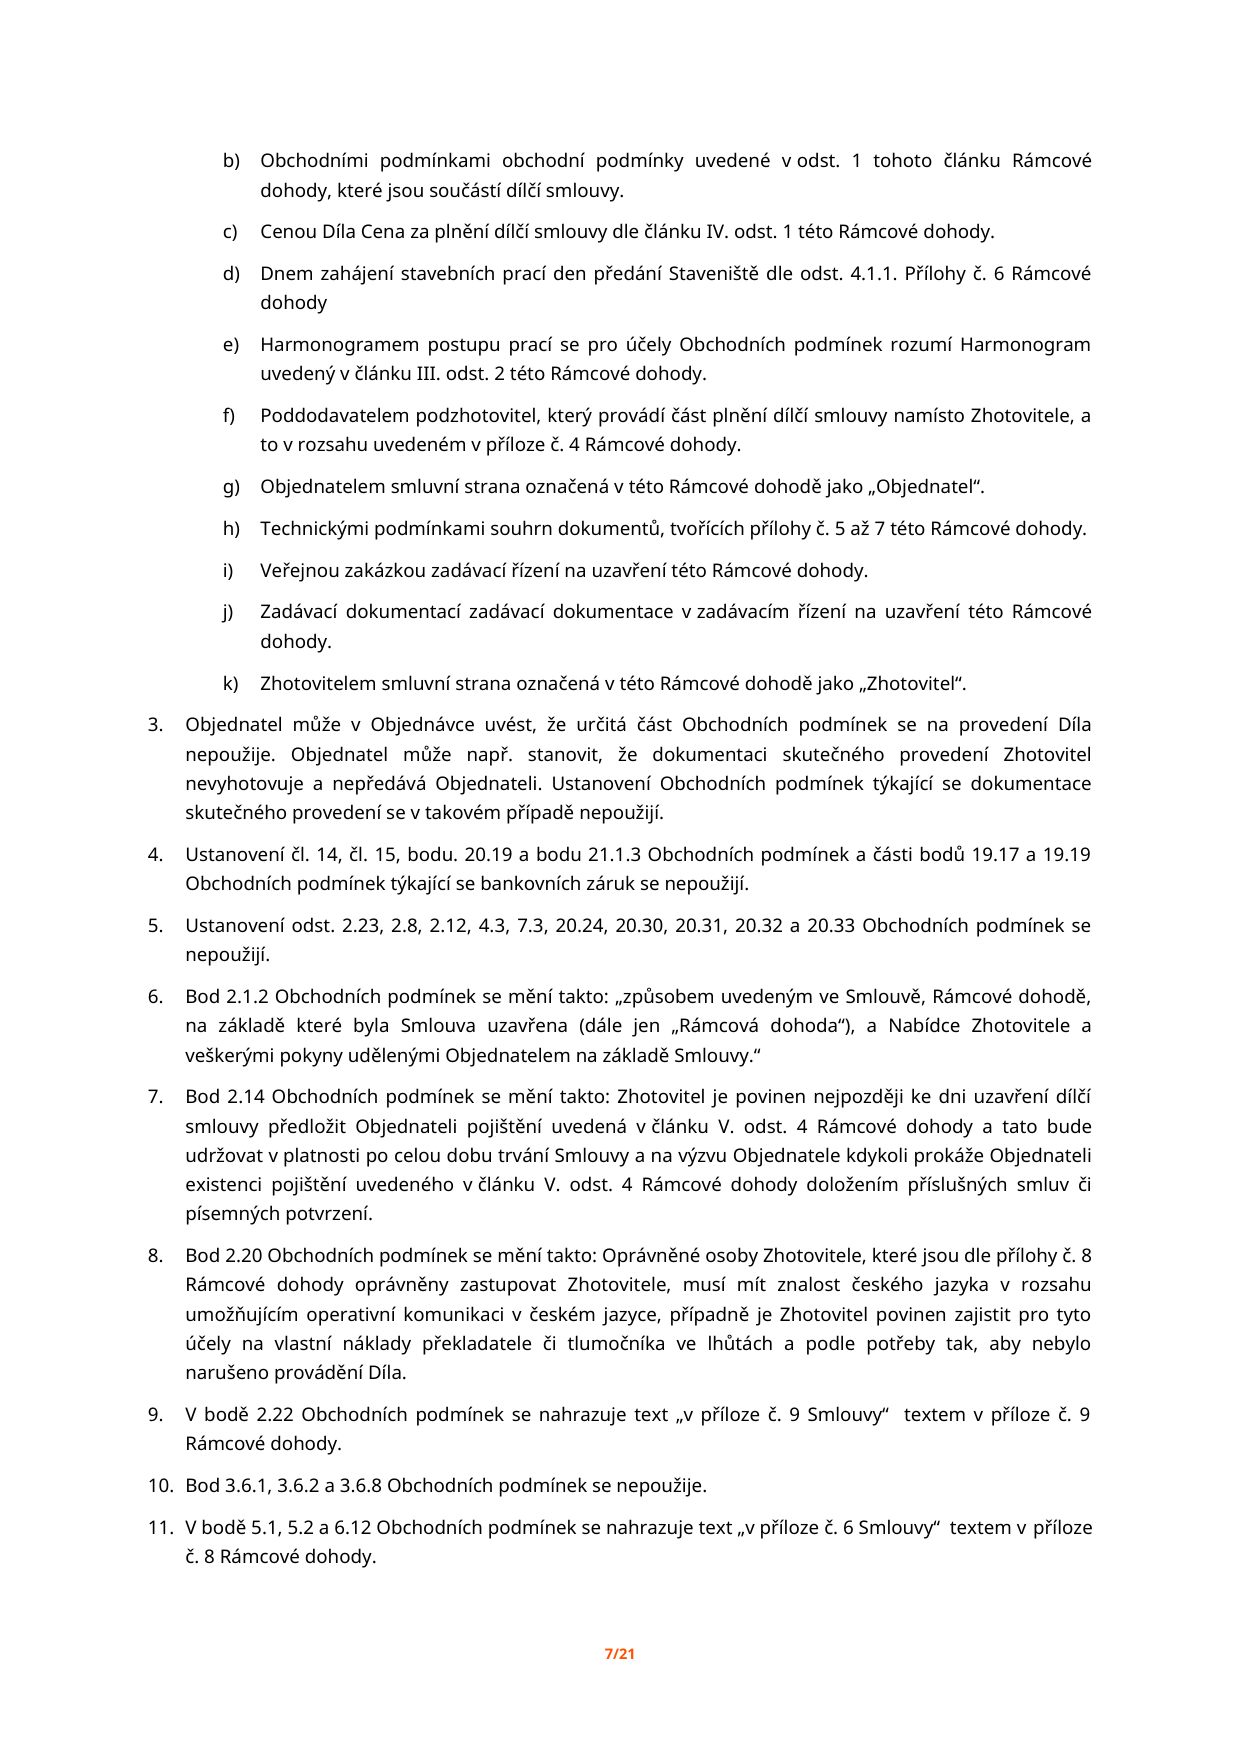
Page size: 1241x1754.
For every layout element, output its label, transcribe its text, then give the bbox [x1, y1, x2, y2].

list Obchodními podmínkami obchodní podmínky uvedené v odst. 1 tohoto článku Rámcové dohody, které jsou součástí dílčí smlouvy. [223, 148, 1093, 202]
list Ustanovení odst. 2.23, 2.8, 2.12, 4.3, 7.3, 20.24, 20.30, 20.31, 20.32 a 20.33 Obchodních podmínek se nepoužijí. [148, 912, 1093, 967]
list Veřejnou zakázkou zadávací řízení na uzavření této Rámcové dohody. [223, 557, 1093, 583]
list Dnem zahájení stavebních prací den předání Staveniště dle odst. 4.1.1. Přílohy č. 6 Rámcové dohody [223, 260, 1093, 315]
list Technickými podmínkami souhrn dokumentů, tvořících přílohy č. 5 až 7 této Rámcové dohody. [223, 515, 1093, 541]
list V bodě 2.22 Obchodních podmínek se nahrazuje text „v příloze č. 9 Smlouvy“ textem v příloze č. 9 Rámcové dohody. [148, 1401, 1093, 1456]
list Ustanovení čl. 14, čl. 15, bodu. 20.19 a bodu 21.1.3 Obchodních podmínek a části bodů 19.17 a 19.19 Obchodních podmínek týkající se bankovních záruk se nepoužijí. [148, 841, 1093, 896]
list Zadávací dokumentací zadávací dokumentace v zadávacím řízení na uzavření této Rámcové dohody. [223, 599, 1093, 654]
list Objednatel může v Objednávce uvést, že určitá část Obchodních podmínek se na provedení Díla nepoužije. Objednatel může např. stanovit, že dokumentaci skutečného provedení Zhotovitel nevyhotovuje a nepředává Objednateli. Ustanovení Obchodních podmínek týkající se dokumentace skutečného provedení se v takovém případě nepoužijí. [148, 712, 1093, 825]
list Bod 3.6.1, 3.6.2 a 3.6.8 Obchodních podmínek se nepoužije. [148, 1472, 1093, 1498]
list Zhotovitelem smluvní strana označená v této Rámcové dohodě jako „Zhotovitel“. [223, 670, 1093, 695]
list V bodě 5.1, 5.2 a 6.12 Obchodních podmínek se nahrazuje text „v příloze č. 6 Smlouvy“ textem v příloze č. 8 Rámcové dohody. [148, 1514, 1093, 1569]
list Bod 2.20 Obchodních podmínek se mění takto: Oprávněné osoby Zhotovitele, které jsou dle přílohy č. 8 Rámcové dohody oprávněny zastupovat Zhotovitele, musí mít znalost českého jazyka v rozsahu umožňujícím operativní komunikaci v českém jazyce, případně je Zhotovitel povinen zajistit pro tyto účely na vlastní náklady překladatele či tlumočníka ve lhůtách a podle potřeby tak, aby nebylo narušeno provádění Díla. [148, 1242, 1093, 1385]
list Bod 2.1.2 Obchodních podmínek se mění takto: „způsobem uvedeným ve Smlouvě, Rámcové dohodě, na základě které byla Smlouva uzavřena (dále jen „Rámcová dohoda“), a Nabídce Zhotovitele a veškerými pokyny udělenými Objednatelem na základě Smlouvy.“ [148, 983, 1093, 1067]
list Poddodavatelem podzhotovitel, který provádí část plnění dílčí smlouvy namísto Zhotovitele, a to v rozsahu uvedeném v příloze č. 4 Rámcové dohody. [223, 402, 1093, 457]
list Harmonogramem postupu prací se pro účely Obchodních podmínek rozumí Harmonogram uvedený v článku III. odst. 2 této Rámcové dohody. [223, 331, 1093, 386]
list Objednatelem smluvní strana označená v této Rámcové dohodě jako „Objednatel“. [223, 473, 1093, 499]
list Cenou Díla Cena za plnění dílčí smlouvy dle článku IV. odst. 1 této Rámcové dohody. [223, 219, 1093, 244]
list Bod 2.14 Obchodních podmínek se mění takto: Zhotovitel je povinen nejpozději ke dni uzavření dílčí smlouvy předložit Objednateli pojištění uvedená v článku V. odst. 4 Rámcové dohody a tato bude udržovat v platnosti po celou dobu trvání Smlouvy a na výzvu Objednatele kdykoli prokáže Objednateli existenci pojištění uvedeného v článku V. odst. 4 Rámcové dohody doložením příslušných smluv či písemných potvrzení. [148, 1084, 1093, 1226]
